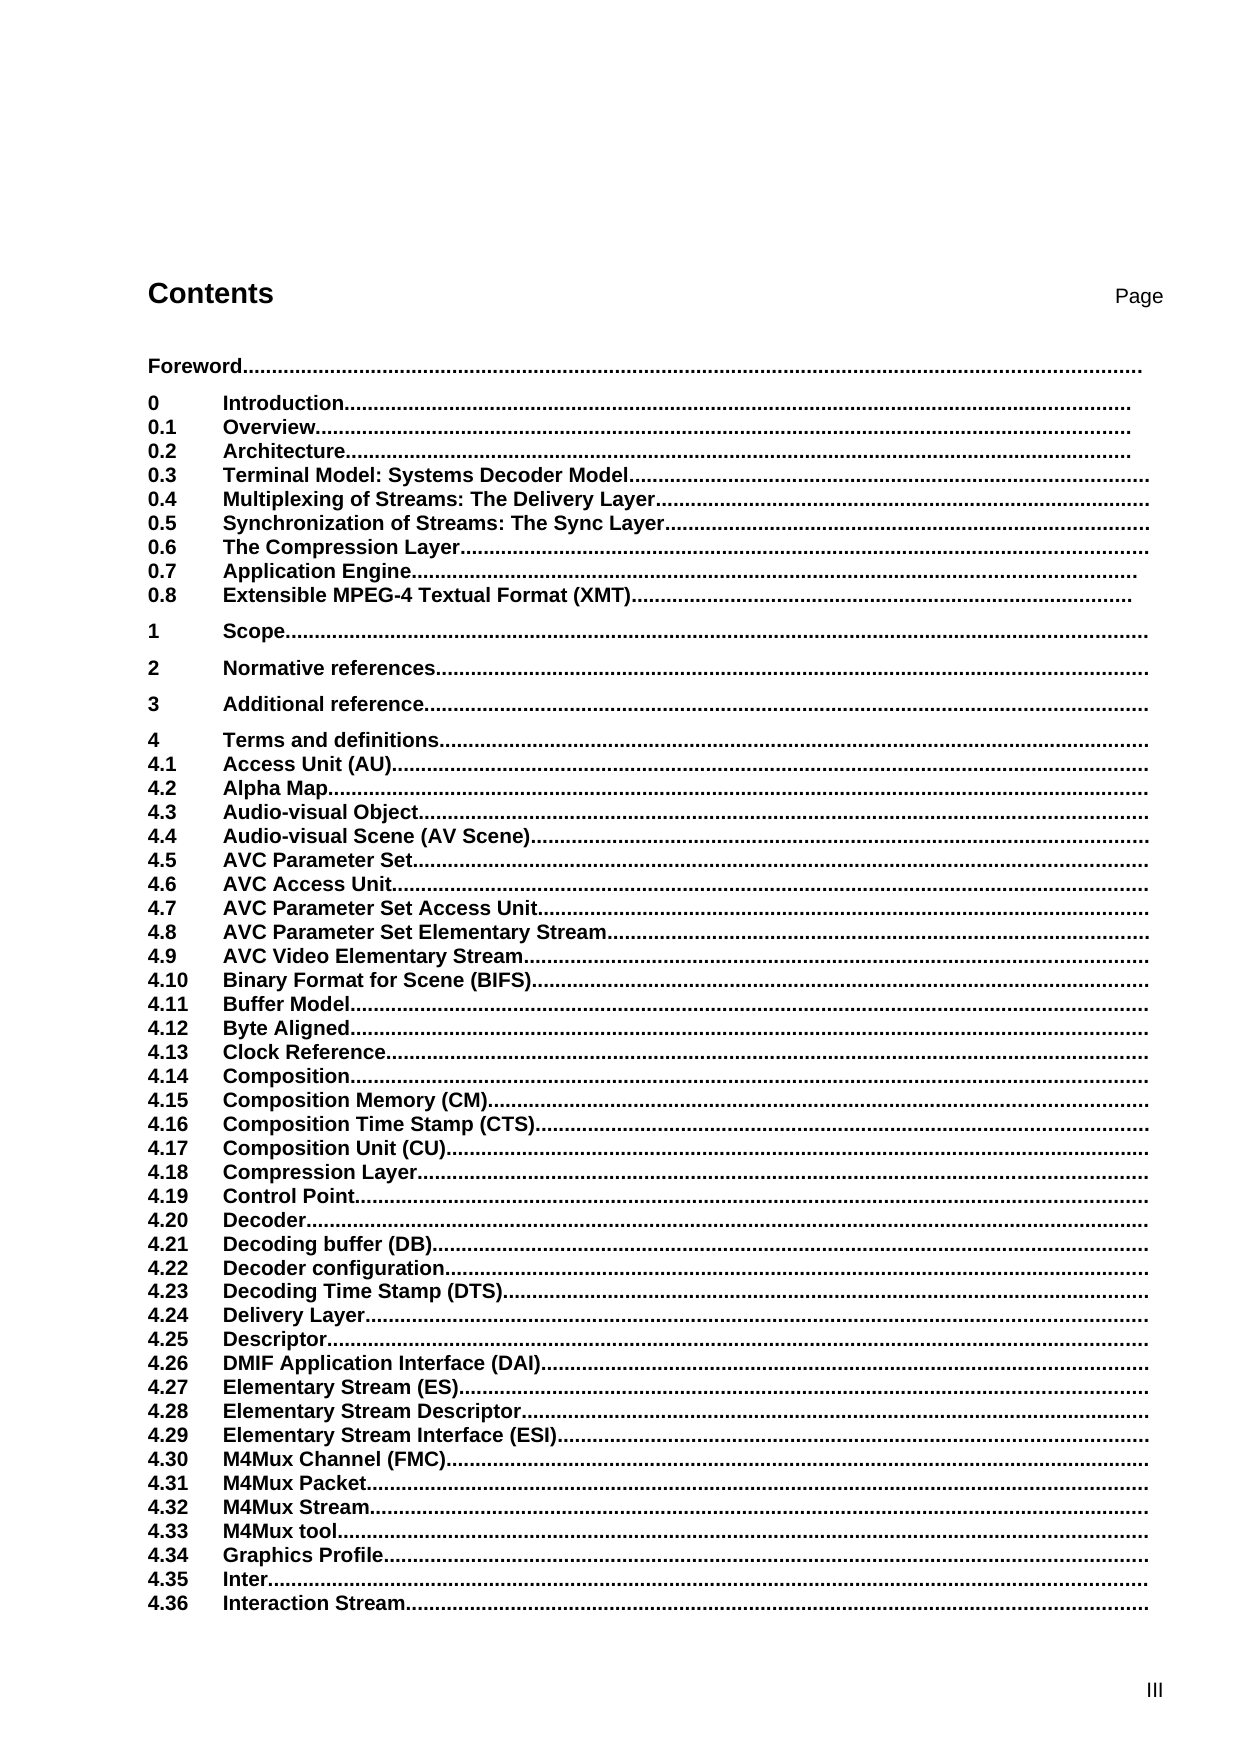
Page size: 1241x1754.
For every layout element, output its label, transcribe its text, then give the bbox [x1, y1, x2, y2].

text 4.33 M4Mux tool 5 [148, 1519, 1111, 1543]
text 4.25 Descriptor 4 [148, 1327, 1111, 1351]
text Contents Page [148, 277, 1163, 309]
text Foreword vi [148, 354, 1111, 378]
text 4 Terms and definitions 2 [148, 728, 1111, 752]
text 4.6 AVC Access Unit 3 [148, 872, 1111, 896]
text 4.22 Decoder configuration 4 [148, 1255, 1111, 1279]
text 0.5 Synchronization of Streams: The Sync Layer x [148, 511, 1111, 534]
text 4.34 Graphics Profile 5 [148, 1543, 1111, 1567]
text 4.21 Decoding buffer (DB) 4 [148, 1231, 1111, 1255]
text 4.4 Audio-visual Scene (AV Scene) 2 [148, 824, 1111, 848]
text 0 Introduction viii [148, 391, 1111, 415]
text 4.27 Elementary Stream (ES) 4 [148, 1375, 1111, 1399]
text 4.28 Elementary Stream Descriptor 4 [148, 1399, 1111, 1423]
text 4.12 Byte Aligned 3 [148, 1016, 1111, 1040]
text 4.5 AVC Parameter Set 3 [148, 848, 1111, 872]
text 4.1 Access Unit (AU) 2 [148, 752, 1111, 776]
text 1 Scope 1 [148, 619, 1111, 643]
text 4.31 M4Mux Packet 4 [148, 1471, 1111, 1495]
text 4.14 Composition 3 [148, 1064, 1111, 1088]
text 4.36 Interaction Stream 5 [148, 1591, 1111, 1615]
text 4.29 Elementary Stream Interface (ESI) 4 [148, 1423, 1111, 1447]
text 4.15 Composition Memory (CM) 3 [148, 1088, 1111, 1112]
text 4.8 AVC Parameter Set Elementary Stream 3 [148, 920, 1111, 944]
text 4.16 Composition Time Stamp (CTS) 3 [148, 1112, 1111, 1136]
text 0.8 Extensible MPEG-4 Textual Format (XMT) xiii [148, 582, 1111, 606]
text 4.26 DMIF Application Interface (DAI) 4 [148, 1351, 1111, 1375]
text 4.3 Audio-visual Object 2 [148, 800, 1111, 824]
text 4.30 M4Mux Channel (FMC) 4 [148, 1447, 1111, 1471]
text 4.9 AVC Video Elementary Stream 3 [148, 944, 1111, 968]
text 4.11 Buffer Model 3 [148, 992, 1111, 1016]
text 4.20 Decoder 4 [148, 1207, 1111, 1231]
text 3 Additional reference 2 [148, 692, 1111, 716]
text 0.2 Architecture viii [148, 439, 1111, 463]
text 4.13 Clock Reference 3 [148, 1040, 1111, 1064]
text 4.23 Decoding Time Stamp (DTS) 4 [148, 1279, 1111, 1303]
text 4.7 AVC Parameter Set Access Unit 3 [148, 896, 1111, 920]
text 2 Normative references 1 [148, 655, 1111, 679]
text 0.6 The Compression Layer x [148, 534, 1111, 558]
text 0.3 Terminal Model: Systems Decoder Model x [148, 463, 1111, 487]
text 0.1 Overview viii [148, 415, 1111, 439]
text 0.7 Application Engine xii [148, 558, 1111, 582]
text 4.35 Inter 5 [148, 1567, 1111, 1591]
text 4.19 Control Point 4 [148, 1183, 1111, 1207]
text 4.24 Delivery Layer 4 [148, 1303, 1111, 1327]
text 4.32 M4Mux Stream 5 [148, 1495, 1111, 1519]
text 4.10 Binary Format for Scene (BIFS) 3 [148, 968, 1111, 992]
text 4.2 Alpha Map 2 [148, 776, 1111, 800]
text 4.17 Composition Unit (CU) 3 [148, 1136, 1111, 1159]
text 0.4 Multiplexing of Streams: The Delivery Layer x [148, 487, 1111, 511]
text 4.18 Compression Layer 3 [148, 1159, 1111, 1183]
